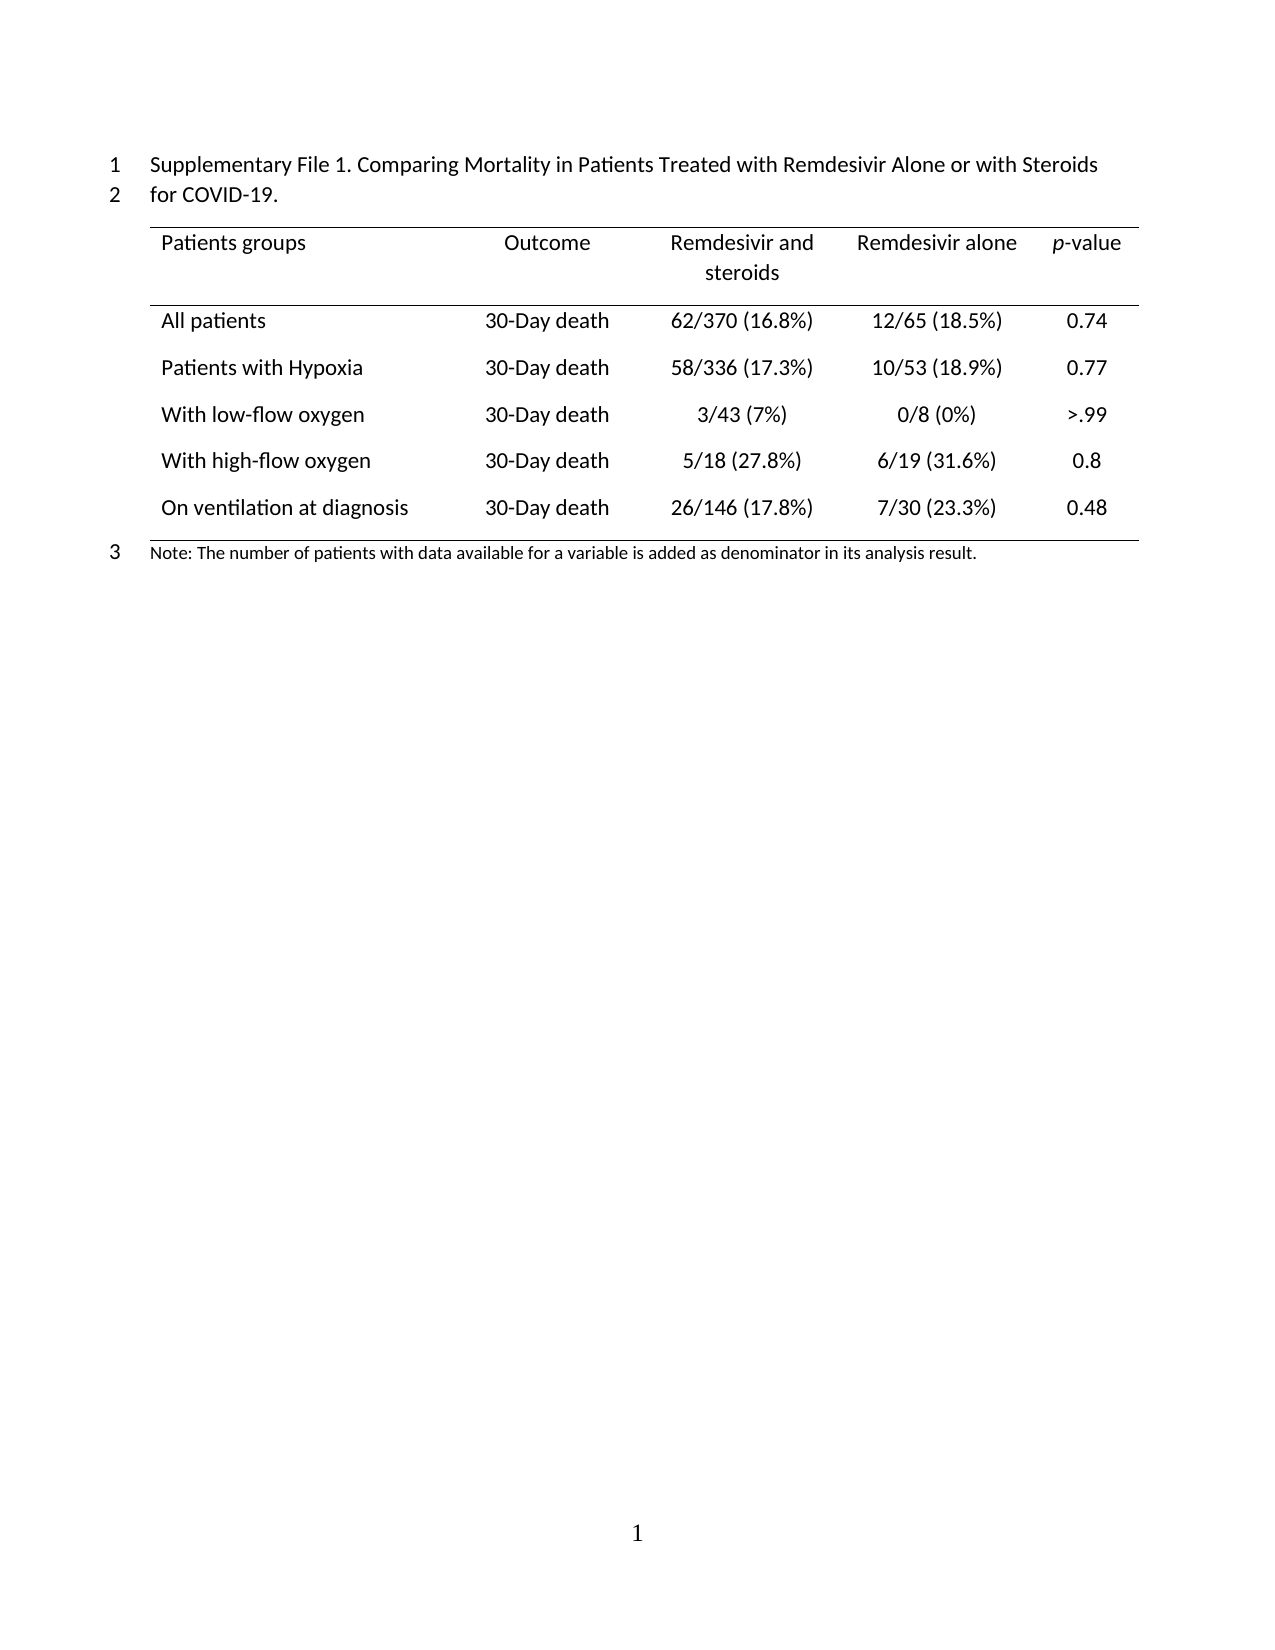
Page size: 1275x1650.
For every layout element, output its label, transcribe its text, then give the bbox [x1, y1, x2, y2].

table_cell With high-flow oxygen [150, 446, 450, 493]
table_cell 30-Day death [450, 306, 645, 353]
table_cell 0.74 [1034, 306, 1139, 353]
table_cell With low-flow oxygen [150, 400, 450, 446]
table_cell 0/8 (0%) [840, 400, 1034, 446]
text Supplementary File 1. Comparing Mortality in Patients Treated with Remdesivir Alone or with Steroids for COVID-19. [150, 150, 1125, 208]
table_header Remdesivir and steroids [645, 228, 839, 305]
table_cell 0.48 [1034, 493, 1139, 540]
table_cell 30-Day death [450, 353, 645, 400]
table_cell 62/370 (16.8%) [645, 306, 839, 353]
table_cell 3/43 (7%) [645, 400, 839, 446]
table_cell 26/146 (17.8%) [645, 493, 839, 540]
table_cell 7/30 (23.3%) [840, 493, 1034, 540]
table_cell 0.8 [1034, 446, 1139, 493]
table_cell 10/53 (18.9%) [840, 353, 1034, 400]
table_cell 0.77 [1034, 353, 1139, 400]
table_header Patients groups [150, 228, 450, 305]
table_header Outcome [450, 228, 645, 305]
table_cell 58/336 (17.3%) [645, 353, 839, 400]
table_cell 12/65 (18.5%) [840, 306, 1034, 353]
table_header Remdesivir alone [840, 228, 1034, 305]
table_cell 5/18 (27.8%) [645, 446, 839, 493]
table_cell 30-Day death [450, 446, 645, 493]
table_cell 6/19 (31.6%) [840, 446, 1034, 493]
table_cell 30-Day death [450, 400, 645, 446]
table_cell All patients [150, 306, 450, 353]
table_cell Patients with Hypoxia [150, 353, 450, 400]
table_cell On ventilation at diagnosis [150, 493, 450, 540]
table_cell >.99 [1034, 400, 1139, 446]
text Note: The number of patients with data available for a variable is added as denominator in its analysis result. [150, 541, 1125, 564]
table_cell 30-Day death [450, 493, 645, 540]
table_header p-value [1034, 228, 1139, 305]
